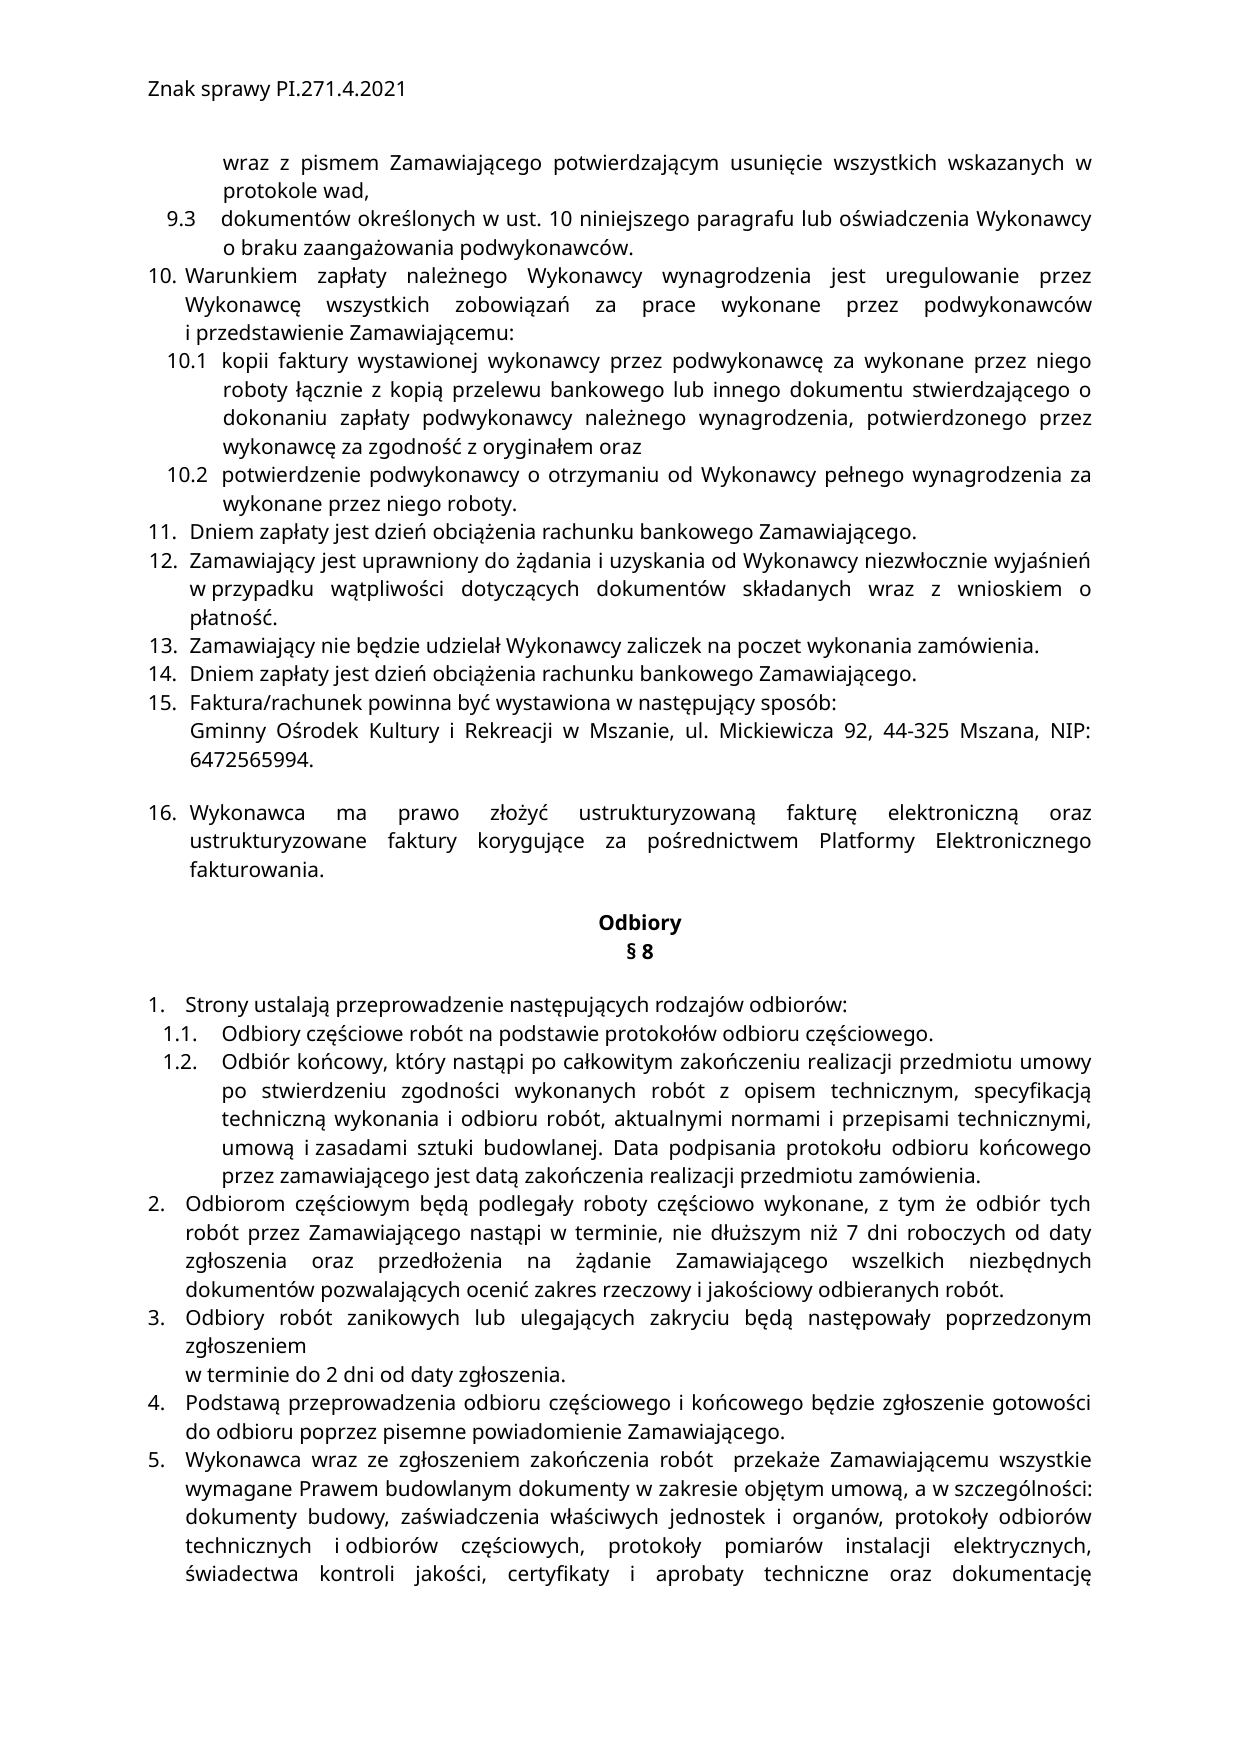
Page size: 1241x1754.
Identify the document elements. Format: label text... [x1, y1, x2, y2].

text 3. Odbiory robót zanikowych lub ulegających zakryciu będą następowały poprzedzonym zgłoszeniem w terminie do 2 dni od daty zgłoszenia. [148, 1303, 1093, 1388]
list Odbiór końcowy, który nastąpi po całkowitym zakończeniu realizacji przedmiotu umowy po stwierdzeniu zgodności wykonanych robót z opisem technicznym, specyfikacją techniczną wykonania i odbioru robót, aktualnymi normami i przepisami technicznymi, umową i zasadami sztuki budowlanej. Data podpisania protokołu odbioru końcowego przez zamawiającego jest datą zakończenia realizacji przedmiotu zamówienia. [162, 1047, 1093, 1189]
list Zamawiający nie będzie udzielał Wykonawcy zaliczek na poczet wykonania zamówienia. [149, 631, 1093, 659]
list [148, 1445, 1093, 1588]
list Dniem zapłaty jest dzień obciążenia rachunku bankowego Zamawiającego. [148, 517, 1093, 546]
list Wykonawca ma prawo złożyć ustrukturyzowaną fakturę elektroniczną oraz ustrukturyzowane faktury korygujące za pośrednictwem Platformy Elektronicznego fakturowania. [148, 798, 1093, 883]
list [166, 148, 1093, 204]
list Faktura/rachunek powinna być wystawiona w następujący sposób: [148, 688, 1093, 716]
list Odbiory częściowe robót na podstawie protokołów odbioru częściowego. [162, 1019, 1093, 1047]
list kopii faktury wystawionej wykonawcy przez podwykonawcę za wykonane przez niego roboty łącznie z kopią przelewu bankowego lub innego dokumentu stwierdzającego o dokonaniu zapłaty podwykonawcy należnego wynagrodzenia, potwierdzonego przez wykonawcę za zgodność z oryginałem oraz [166, 347, 1093, 460]
list potwierdzenie podwykonawcy o otrzymaniu od Wykonawcy pełnego wynagrodzenia za wykonane przez niego roboty. [166, 460, 1093, 517]
list Zamawiający jest uprawniony do żądania i uzyskania od Wykonawcy niezwłocznie wyjaśnień w przypadku wątpliwości dotyczących dokumentów składanych wraz z wnioskiem o płatność. [149, 546, 1093, 631]
text Gminny Ośrodek Kultury i Rekreacji w Mszanie, ul. Mickiewicza 92, 44-325 Mszana, NIP: 6472565994. [189, 716, 1093, 773]
list Warunkiem zapłaty należnego Wykonawcy wynagrodzenia jest uregulowanie przez Wykonawcę wszystkich zobowiązań za prace wykonane przez podwykonawców i przedstawienie Zamawiającemu: [148, 261, 1093, 347]
list dokumentów określonych w ust. 10 niniejszego paragrafu lub oświadczenia Wykonawcy o braku zaangażowania podwykonawców. [166, 204, 1093, 261]
list Podstawą przeprowadzenia odbioru częściowego i końcowego będzie zgłoszenie gotowości do odbioru poprzez pisemne powiadomienie Zamawiającego. [148, 1388, 1093, 1445]
subtitle Odbiory [187, 908, 1093, 937]
text 2. Odbiorom częściowym będą podlegały roboty częściowo wykonane, z tym że odbiór tych robót przez Zamawiającego nastąpi w terminie, nie dłuższym niż 7 dni roboczych od daty zgłoszenia oraz przedłożenia na żądanie Zamawiającego wszelkich niezbędnych dokumentów pozwalających ocenić zakres rzeczowy i jakościowy odbieranych robót. [148, 1189, 1093, 1303]
list Dniem zapłaty jest dzień obciążenia rachunku bankowego Zamawiającego. [148, 659, 1093, 688]
list Strony ustalają przeprowadzenie następujących rodzajów odbiorów: [148, 990, 1093, 1019]
subtitle § 8 [187, 937, 1093, 965]
